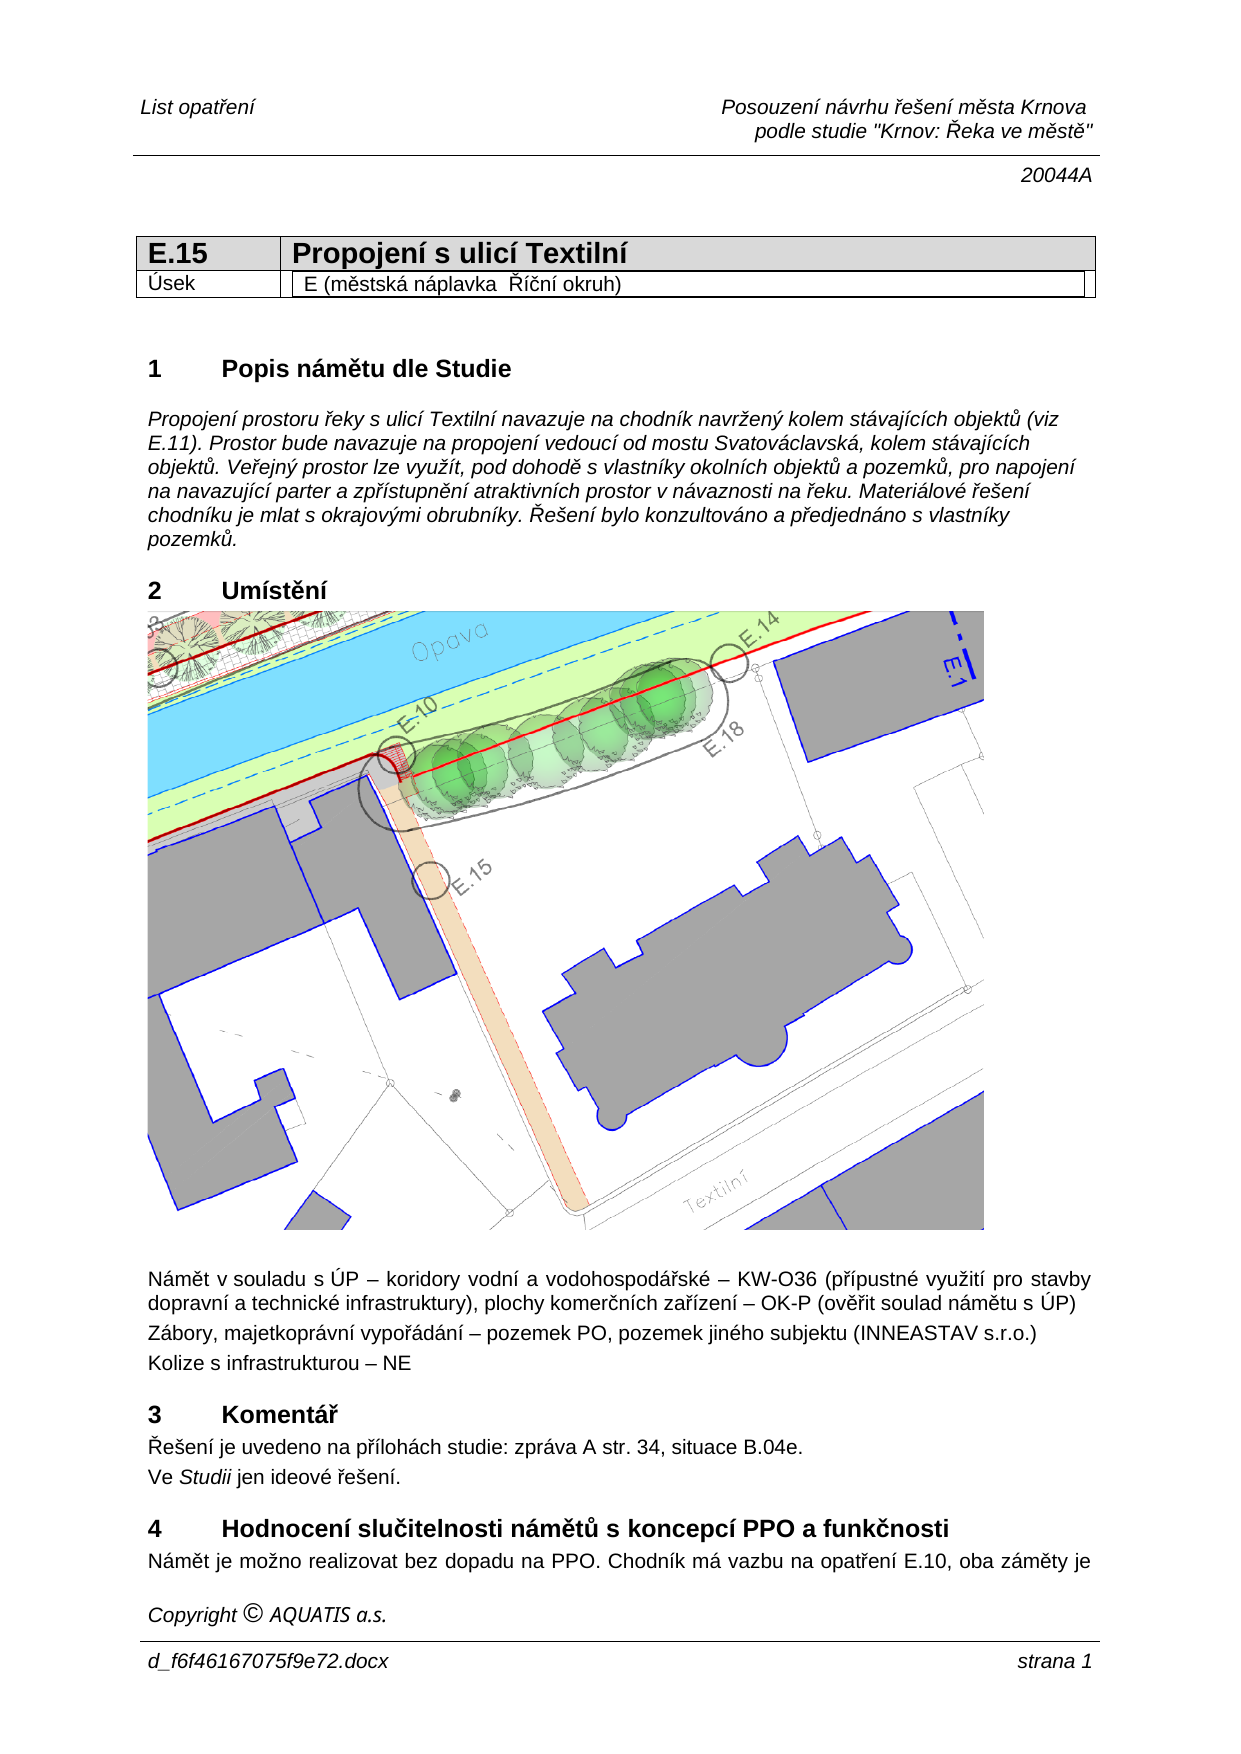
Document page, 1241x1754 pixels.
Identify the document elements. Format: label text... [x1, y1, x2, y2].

text 4 Hodnocení slučitelnosti námětů s koncepcí PPO a funkčnosti [148, 1514, 1092, 1543]
table_cell Úsek [137, 271, 280, 297]
table_header Propojení s ulicí Textilní [281, 237, 1095, 270]
table_header E.15 [137, 237, 280, 270]
picture [147, 611, 984, 1230]
text Ve Studii jen ideové řešení. [148, 1465, 1092, 1489]
text Zábory, majetkoprávní vypořádání – pozemek PO, pozemek jiného subjektu (INNEASTAV s.r.o.) [148, 1321, 1092, 1344]
text Řešení je uvedeno na přílohách studie: zpráva A str. 34, situace B.04e. [148, 1435, 1092, 1459]
table_cell [1085, 271, 1095, 297]
text Kolize s infrastrukturou – NE [148, 1351, 1092, 1375]
text 3 Komentář [148, 1400, 1092, 1428]
table_cell [281, 271, 292, 297]
text 2 Umístění [148, 576, 1092, 605]
text Námět v souladu s ÚP – koridory vodní a vodohospodářské – KW-O36 (přípustné využití pro stavby dopravní a technické infrastruktury), plochy komerčních zařízení – OK-P (ověřit soulad námětu s ÚP) [148, 1266, 1092, 1314]
text 1 Popis námětu dle Studie [148, 353, 1092, 382]
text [148, 1549, 1092, 1573]
table_cell [293, 272, 1084, 296]
text Propojení prostoru řeky s ulicí Textilní navazuje na chodník navržený kolem stávajících objektů (viz E.11). Prostor bude navazuje na propojení vedoucí od mostu Svatováclavská, kolem stávajících objektů. Veřejný prostor lze využít, pod dohodě s vlastníky okolních objektů a pozemků, pro napojení na navazující parter a zpřístupnění atraktivních prostor v návaznosti na řeku. Materiálové řešení chodníku je mlat s okrajovými obrubníky. Řešení bylo konzultováno a předjednáno s vlastníky pozemků. [148, 407, 1092, 551]
